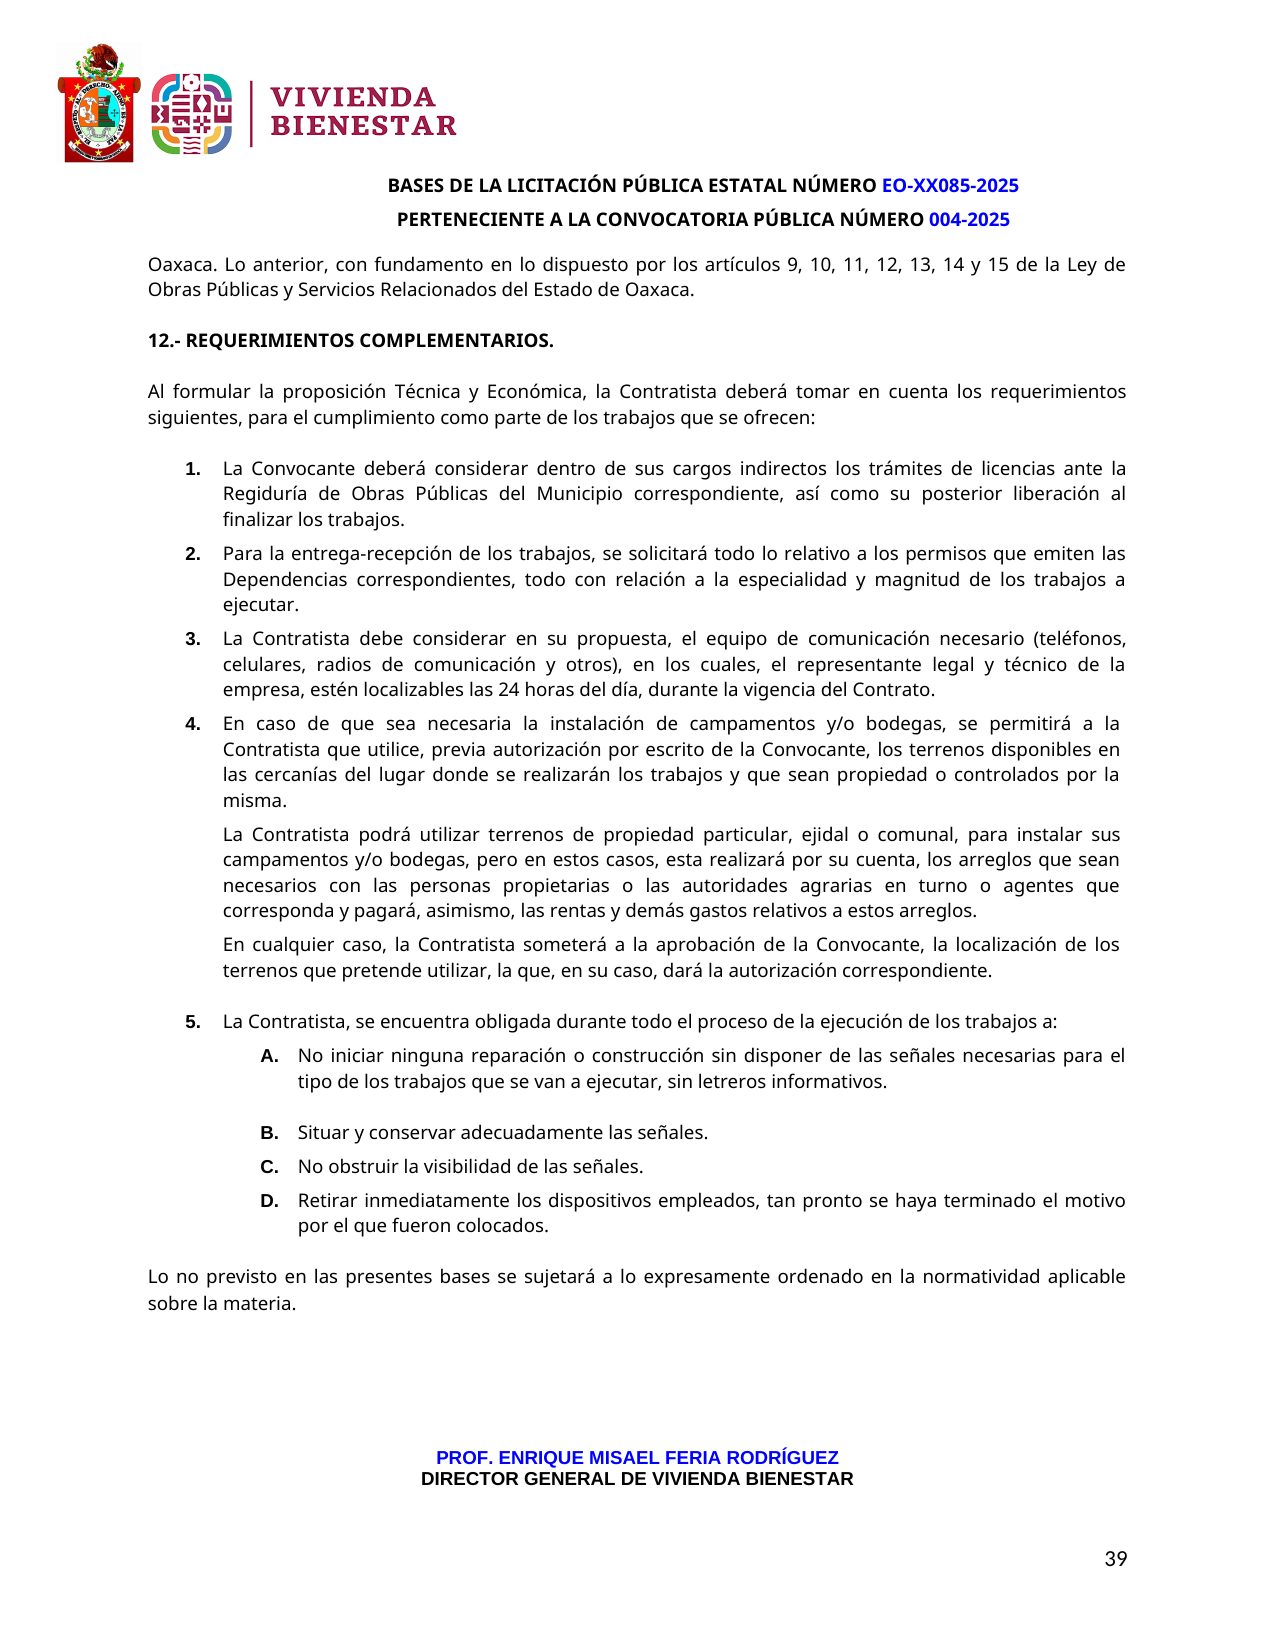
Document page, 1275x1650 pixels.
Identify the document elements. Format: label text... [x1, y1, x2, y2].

text 12.- REQUERIMIENTOS COMPLEMENTARIOS. [148, 328, 1127, 353]
list Retirar inmediatamente los dispositivos empleados, tan pronto se haya terminado el motivo por el que fueron colocados. [260, 1187, 1127, 1238]
text Al formular la proposición Técnica y Económica, la Contratista deberá tomar en cuenta los requerimientos siguientes, para el cumplimiento como parte de los trabajos que se ofrecen: [148, 379, 1127, 430]
list Situar y conservar adecuadamente las señales. [260, 1119, 1127, 1144]
text La Contratista podrá utilizar terrenos de propiedad particular, ejidal o comunal, para instalar sus campamentos y/o bodegas, pero en estos casos, esta realizará por su cuenta, los arreglos que sean necesarios con las personas propietarias o las autoridades agrarias en turno o agentes que corresponda y pagará, asimismo, las rentas y demás gastos relativos a estos arreglos. [223, 821, 1121, 923]
text PROF. ENRIQUE MISAEL FERIA RODRÍGUEZ [148, 1447, 1127, 1468]
text En cualquier caso, la Contratista someterá a la aprobación de la Convocante, la localización de los terrenos que pretende utilizar, la que, en su caso, dará la autorización correspondiente. [223, 932, 1121, 983]
list La Convocante deberá considerar dentro de sus cargos indirectos los trámites de licencias ante la Regiduría de Obras Públicas del Municipio correspondiente, así como su posterior liberación al finalizar los trabajos. [185, 455, 1127, 532]
list La Contratista debe considerar en su propuesta, el equipo de comunicación necesario (teléfonos, celulares, radios de comunicación y otros), en los cuales, el representante legal y técnico de la empresa, estén localizables las 24 horas del día, durante la vigencia del Contrato. [185, 625, 1127, 702]
text DIRECTOR GENERAL DE VIVIENDA BIENESTAR [148, 1468, 1127, 1490]
list No obstruir la visibilidad de las señales. [260, 1153, 1127, 1178]
list No iniciar ninguna reparación o construcción sin disponer de las señales necesarias para el tipo de los trabajos que se van a ejecutar, sin letreros informativos. [260, 1042, 1127, 1093]
text Lo no previsto en las presentes bases se sujetará a lo expresamente ordenado en la normatividad aplicable sobre la materia. [148, 1264, 1127, 1316]
picture [55, 42, 143, 165]
picture [147, 66, 473, 163]
list La Contratista, se encuentra obligada durante todo el proceso de la ejecución de los trabajos a: [185, 1008, 1127, 1034]
list En caso de que sea necesaria la instalación de campamentos y/o bodegas, se permitirá a la Contratista que utilice, previa autorización por escrito de la Convocante, los terrenos disponibles en las cercanías del lugar donde se realizarán los trabajos y que sean propiedad o controlados por la misma. [185, 711, 1121, 813]
list Para la entrega-recepción de los trabajos, se solicitará todo lo relativo a los permisos que emiten las Dependencias correspondientes, todo con relación a la especialidad y magnitud de los trabajos a ejecutar. [185, 540, 1127, 617]
